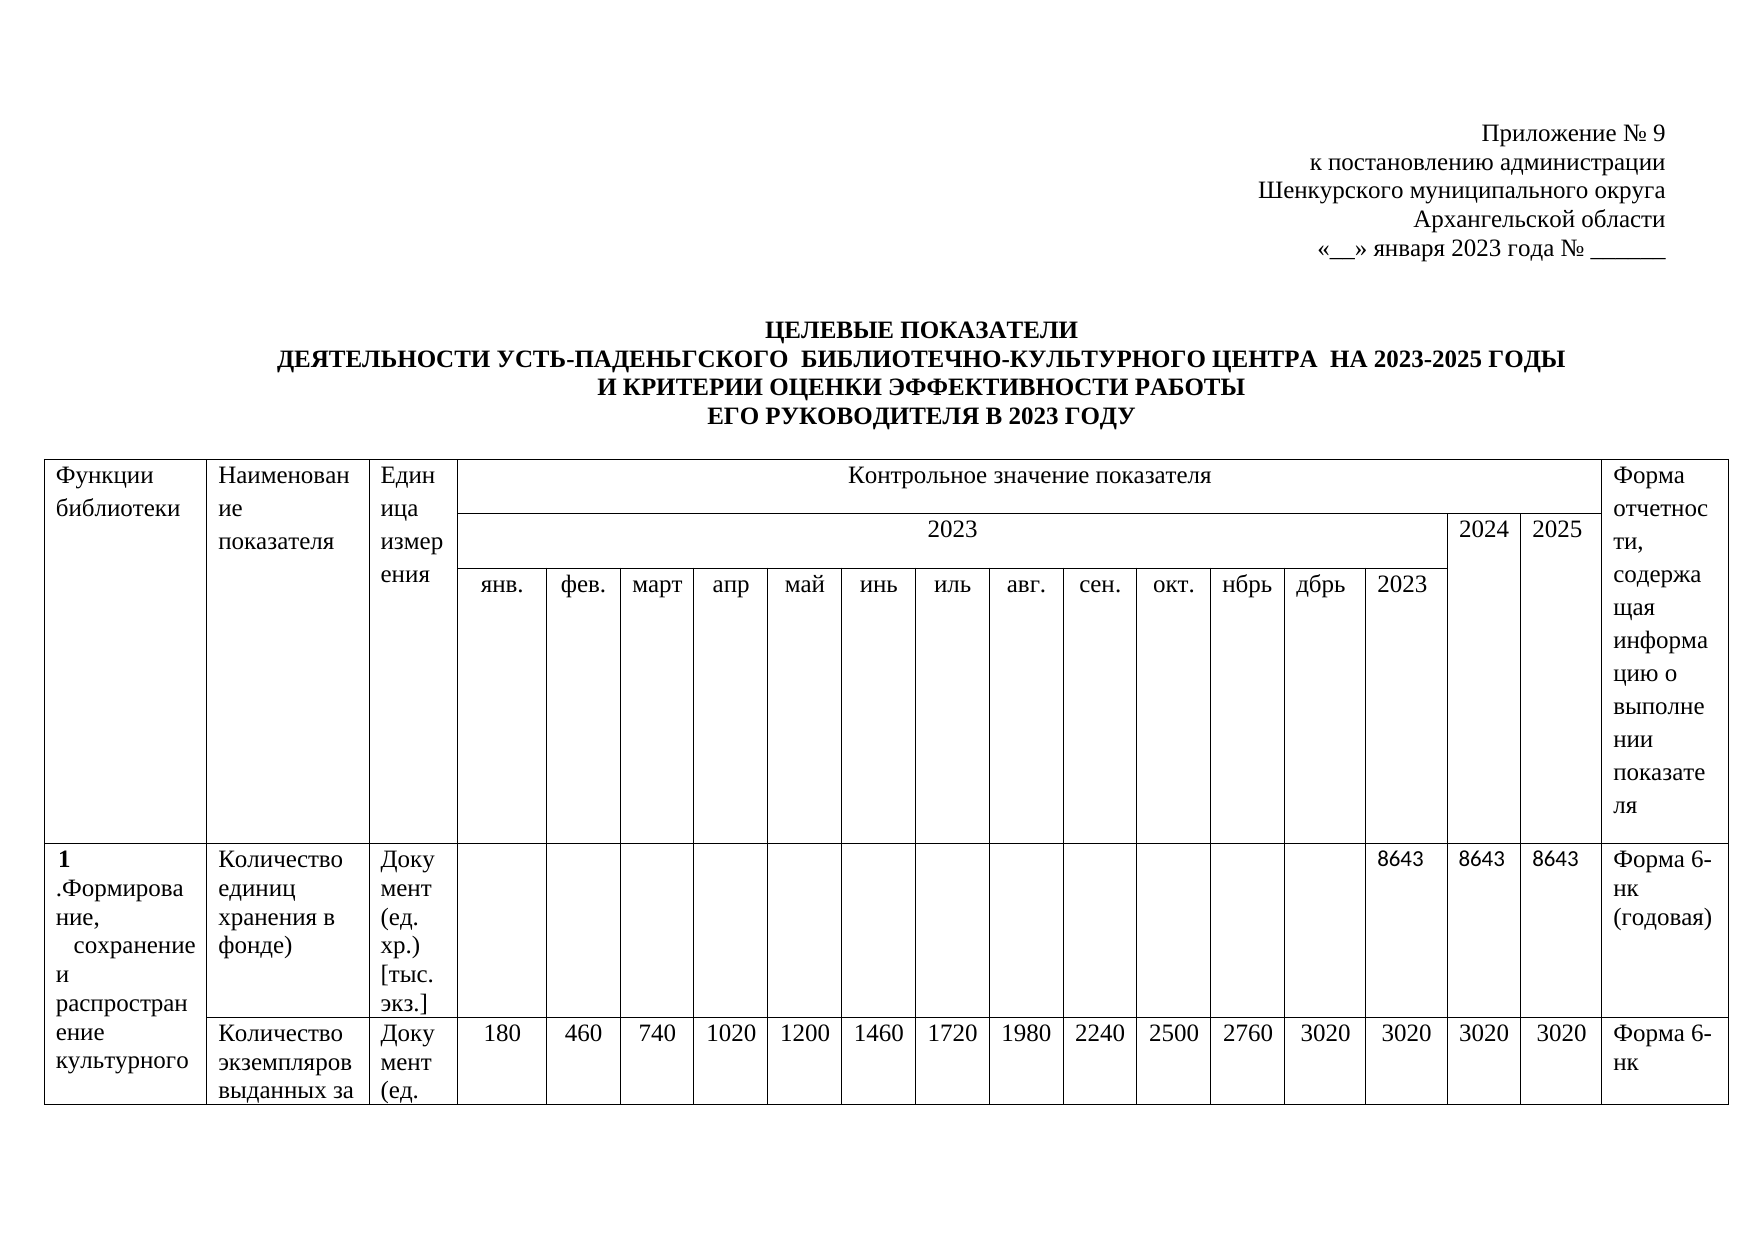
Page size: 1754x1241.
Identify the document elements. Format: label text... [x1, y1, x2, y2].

table_cell 1020 [694, 1018, 767, 1104]
table_header Форма отчетности, содержащая информацию о выполнении показателя [1602, 460, 1728, 843]
table_cell 1980 [990, 1018, 1063, 1104]
table_cell 180 [458, 1018, 546, 1104]
table_cell [547, 844, 620, 1017]
table_cell авг. [990, 569, 1063, 843]
title ЦЕЛЕВЫЕ ПОКАЗАТЕЛИ [177, 315, 1665, 344]
table_cell Форма 6-нк [1602, 1018, 1728, 1104]
title «__» января 2023 года № ______ [177, 233, 1665, 262]
table_cell [458, 844, 546, 1017]
table_cell 1720 [916, 1018, 989, 1104]
table_cell 2760 [1211, 1018, 1284, 1104]
table_header Единица измерения [370, 460, 457, 843]
title Архангельской области [177, 204, 1665, 233]
title ДЕЯТЕЛЬНОСТИ УСТЬ-ПАДЕНЬГСКОГО БИБЛИОТЕЧНО-КУЛЬТУРНОГО ЦЕНТРА НА 2023-2025 ГОДЫ [177, 344, 1665, 372]
table_cell фев. [547, 569, 620, 843]
table_cell 3020 [1448, 1018, 1520, 1104]
table_cell Форма 6-нк (годовая) [1602, 844, 1728, 1017]
table_cell [916, 844, 989, 1017]
title Приложение № 9 [177, 118, 1665, 147]
table_cell 8643 [1448, 844, 1520, 1017]
table_cell 8643 [1366, 844, 1447, 1017]
table_cell 2023 [1366, 569, 1447, 843]
title Шенкурского муниципального округа [177, 176, 1665, 204]
table_cell 460 [547, 1018, 620, 1104]
table_cell нбрь [1211, 569, 1284, 843]
table_cell март [621, 569, 693, 843]
table_header Контрольное значение показателя [458, 460, 1601, 513]
table_cell Документ (ед. хр.) [тыс. экз.] [370, 844, 457, 1017]
table_cell 2025 [1521, 514, 1601, 843]
table_cell [1064, 844, 1136, 1017]
table_cell янв. [458, 569, 546, 843]
table_cell дбрь [1285, 569, 1365, 843]
table_cell 8643 [1521, 844, 1601, 1017]
title ЕГО РУКОВОДИТЕЛЯ В 2023 ГОДУ [177, 401, 1665, 430]
table_cell 2240 [1064, 1018, 1136, 1104]
table_cell сен. [1064, 569, 1136, 843]
table_cell 2024 [1448, 514, 1520, 843]
table_cell 1200 [768, 1018, 841, 1104]
table_cell 3020 [1521, 1018, 1601, 1104]
table_header Наименование показателя [207, 460, 369, 843]
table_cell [370, 1018, 457, 1104]
table_cell [694, 844, 767, 1017]
table_cell Количество единиц хранения в фонде) [207, 844, 369, 1017]
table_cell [207, 1018, 369, 1104]
table_cell 1.Формирование, сохранение и распространение культурного наследия [45, 844, 206, 1104]
table_cell 3020 [1366, 1018, 1447, 1104]
table_cell инь [842, 569, 915, 843]
table_cell апр [694, 569, 767, 843]
table_cell 2500 [1137, 1018, 1210, 1104]
table_cell 740 [621, 1018, 693, 1104]
table_cell май [768, 569, 841, 843]
table_cell [1285, 844, 1365, 1017]
table_cell 3020 [1285, 1018, 1365, 1104]
table_cell [990, 844, 1063, 1017]
table_cell иль [916, 569, 989, 843]
table_cell 2023 [458, 514, 1447, 568]
table_cell [1211, 844, 1284, 1017]
title И КРИТЕРИИ ОЦЕНКИ ЭФФЕКТИВНОСТИ РАБОТЫ [177, 372, 1665, 401]
table_cell окт. [1137, 569, 1210, 843]
title к постановлению администрации [177, 147, 1665, 176]
table_cell [842, 844, 915, 1017]
table_header Функции библиотеки [45, 460, 206, 843]
table_cell [621, 844, 693, 1017]
table_cell [1137, 844, 1210, 1017]
table_cell 1460 [842, 1018, 915, 1104]
table_cell [768, 844, 841, 1017]
